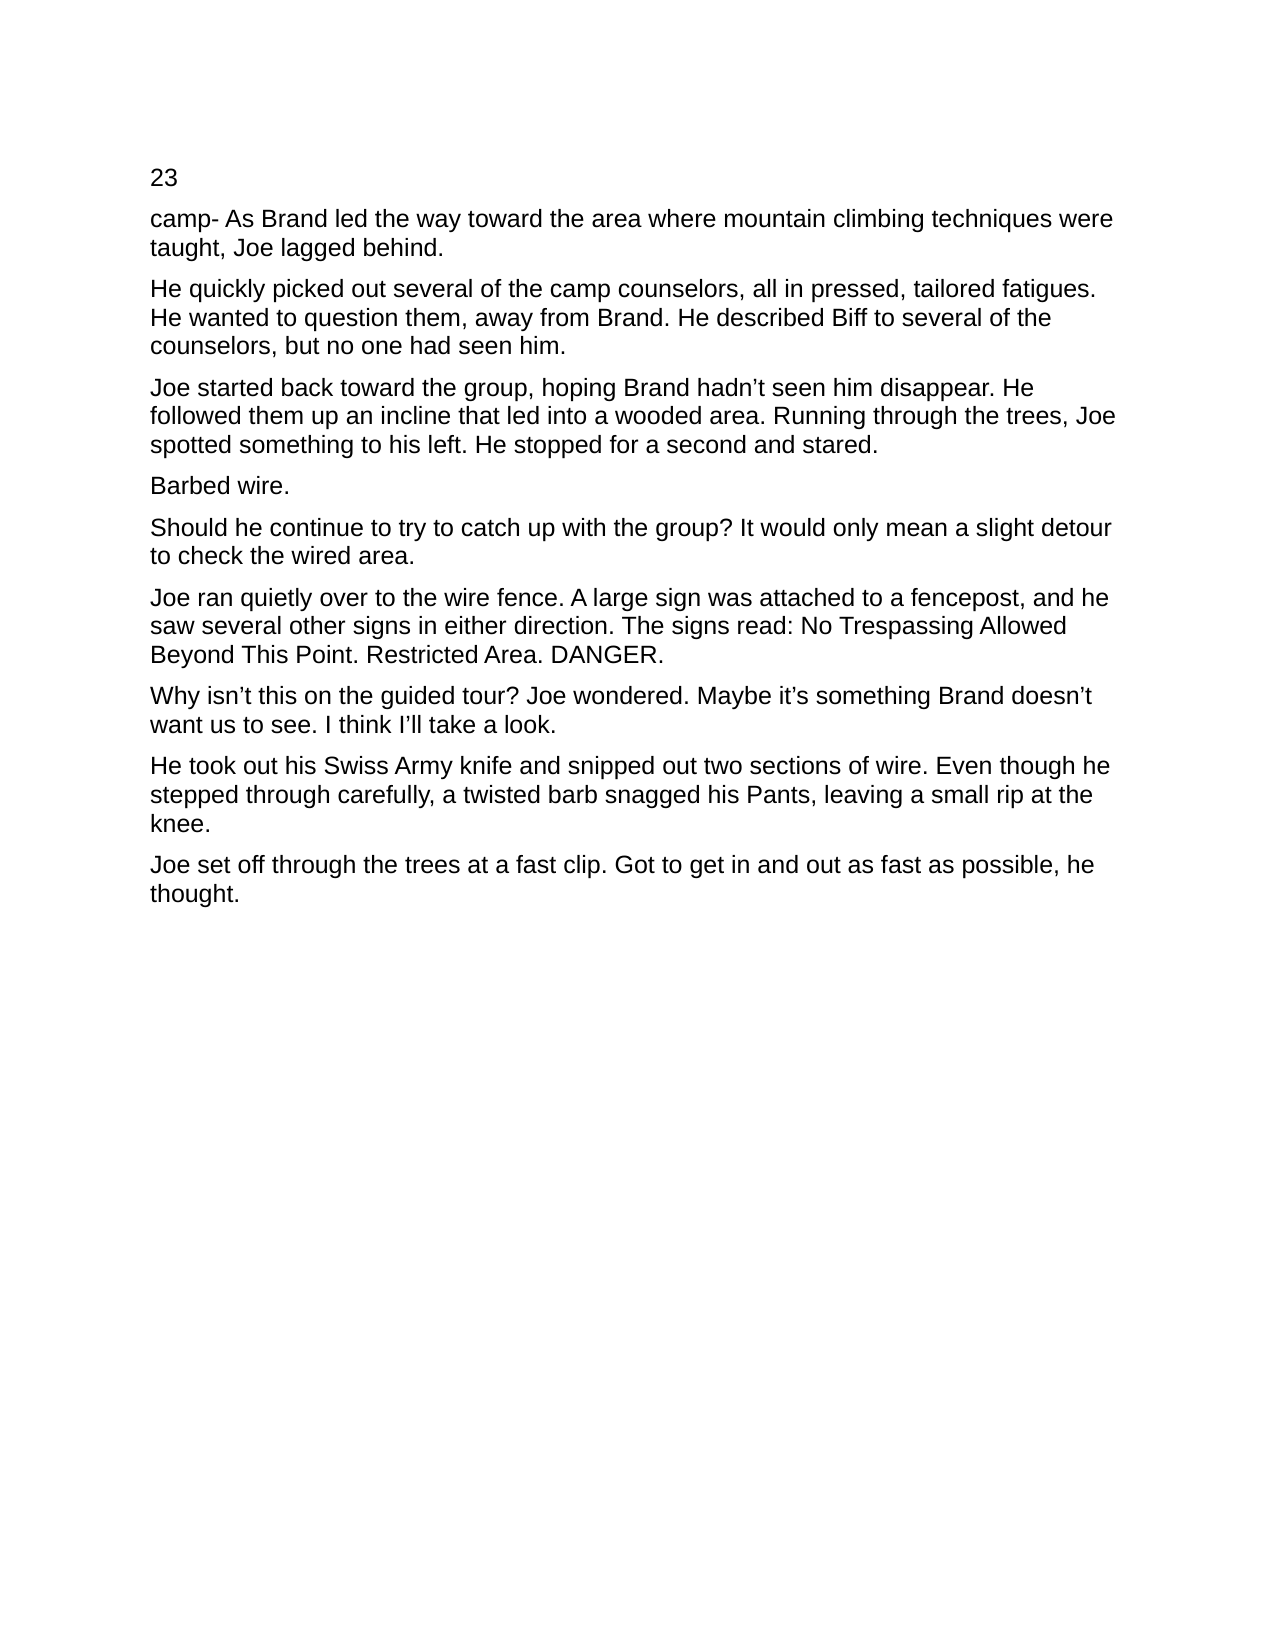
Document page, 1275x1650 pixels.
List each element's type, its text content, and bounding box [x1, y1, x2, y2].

text Joe ran quietly over to the wire fence. A large sign was attached to a fencepost, and he saw several other signs in either direction. The signs read: No Trespassing Allowed Beyond This Point. Restricted Area. DANGER. [150, 582, 1125, 669]
text Why isn’t this on the guided tour? Joe wondered. Maybe it’s something Brand doesn’t want us to see. I think I’ll take a look. [150, 681, 1125, 739]
text Joe set off through the trees at a fast clip. Got to get in and out as fast as possible, he thought. [150, 850, 1125, 907]
text Joe started back toward the group, hoping Brand hadn’t seen him disappear. He followed them up an incline that led into a wooded area. Running through the trees, Joe spotted something to his left. He stopped for a second and stared. [150, 372, 1125, 459]
text camp- As Brand led the way toward the area where mountain climbing techniques were taught, Joe lagged behind. [150, 204, 1125, 261]
text He took out his Swiss Army knife and snipped out two sections of wire. Even though he stepped through carefully, a twisted barb snagged his Pants, leaving a small rip at the knee. [150, 751, 1125, 837]
text Barbed wire. [150, 471, 1125, 500]
text He quickly picked out several of the camp counselors, all in pressed, tailored fatigues. He wanted to question them, away from Brand. He described Biff to several of the counselors, but no one had seen him. [150, 274, 1125, 360]
text Should he continue to try to catch up with the group? It would only mean a slight detour to check the wired area. [150, 512, 1125, 570]
text 23 [150, 162, 1125, 191]
